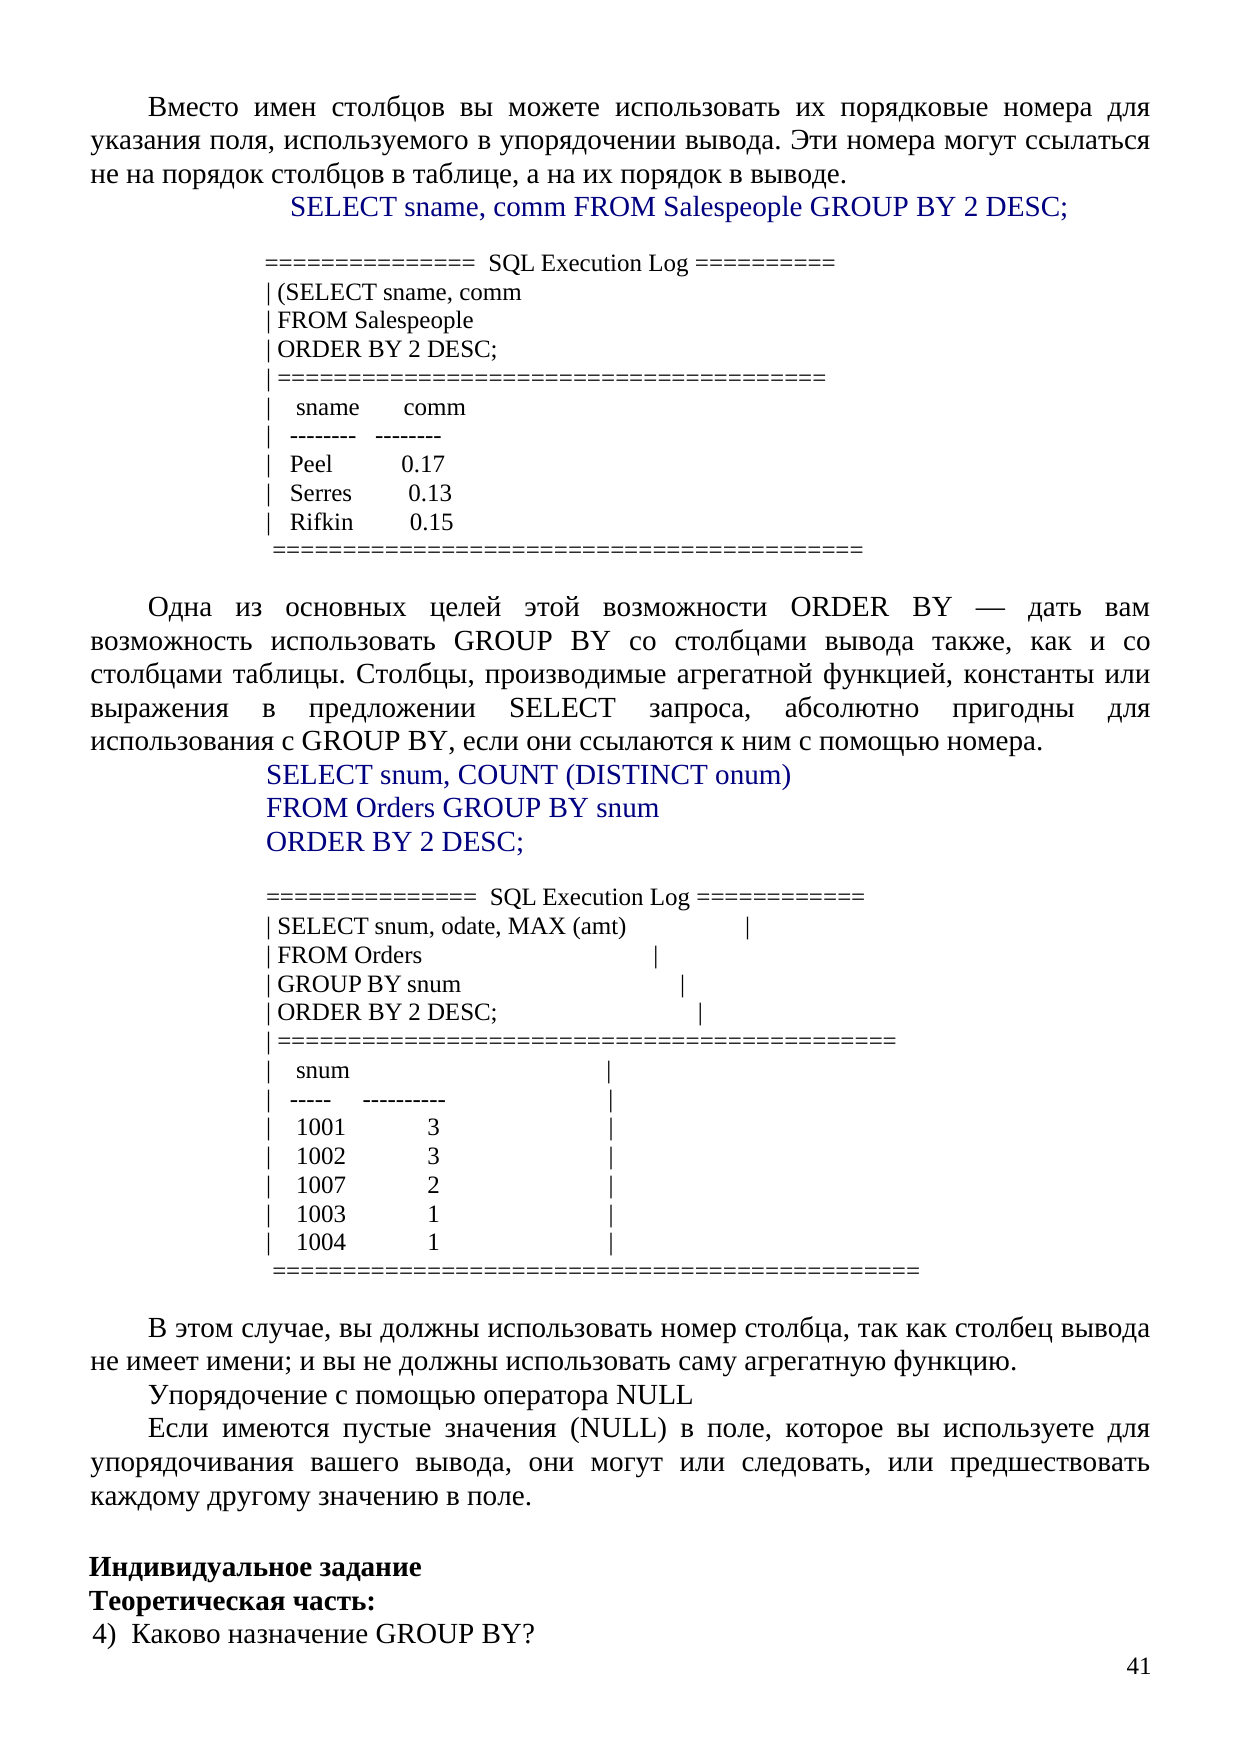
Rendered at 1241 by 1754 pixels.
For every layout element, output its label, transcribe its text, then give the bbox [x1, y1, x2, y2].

text Вместо имен столбцов вы можете использовать их порядковые номера для указания поля, используемого в упорядочении вывода. Эти номера могут ссылаться не на порядок столбцов в таблице, а на их порядок в выводе. [90, 89, 1152, 189]
text FROM Orders GROUP BY snum [90, 790, 1152, 824]
text ORDER BY 2 DESC; [90, 824, 1152, 857]
text SELECT sname, comm FROM Salespeople GROUP BY 2 DESC; [90, 189, 1152, 223]
list Каково назначение GROUP BY? [92, 1617, 1152, 1650]
text SELECT snum, COUNT (DISTINCT onum) [90, 757, 1152, 790]
text Упорядочение с помощью оператора NULL [90, 1377, 1152, 1411]
text В этом случае, вы должны использовать номер столбца, так как столбец вывода не имеет имени; и вы не должны использовать саму агрегатную функцию. [90, 1310, 1152, 1377]
text =============== SQL Execution Log ============ | SELECT snum, odate, MAX (amt) | | FROM Orders | | GROUP BY snum | | ORDER BY 2 DESC; | | ============================================ | snum | | ----- ---------- | | 1001 3 | | 1002 3 | | 1007 2 | | 1003 1 | | 1004 1 | ============================================== [266, 882, 1152, 1285]
text Если имеются пустые значения (NULL) в поле, которое вы используете для упорядочивания вашего вывода, они могут или следовать, или предшествовать каждому другому значению в поле. [90, 1411, 1152, 1511]
text Теоретическая часть: [89, 1583, 1152, 1617]
text Индивидуальное задание [89, 1549, 1152, 1583]
text =============== SQL Execution Log ========== | (SELECT sname, comm | FROM Salespeople | ORDER BY 2 DESC; | ======================================= | sname comm | -------- -------- | Peel 0.17 | Serres 0.13 | Rifkin 0.15 ========================================== [264, 248, 1152, 564]
text Одна из основных целей этой возможности ORDER BY — дать вам возможность использовать GROUP BY со столбцами вывода также, как и со столбцами таблицы. Столбцы, производимые агрегатной функцией, константы или выражения в предложении SELECT запроса, абсолютно пригодны для использования с GROUP BY, если они ссылаются к ним с помощью номера. [90, 589, 1152, 757]
